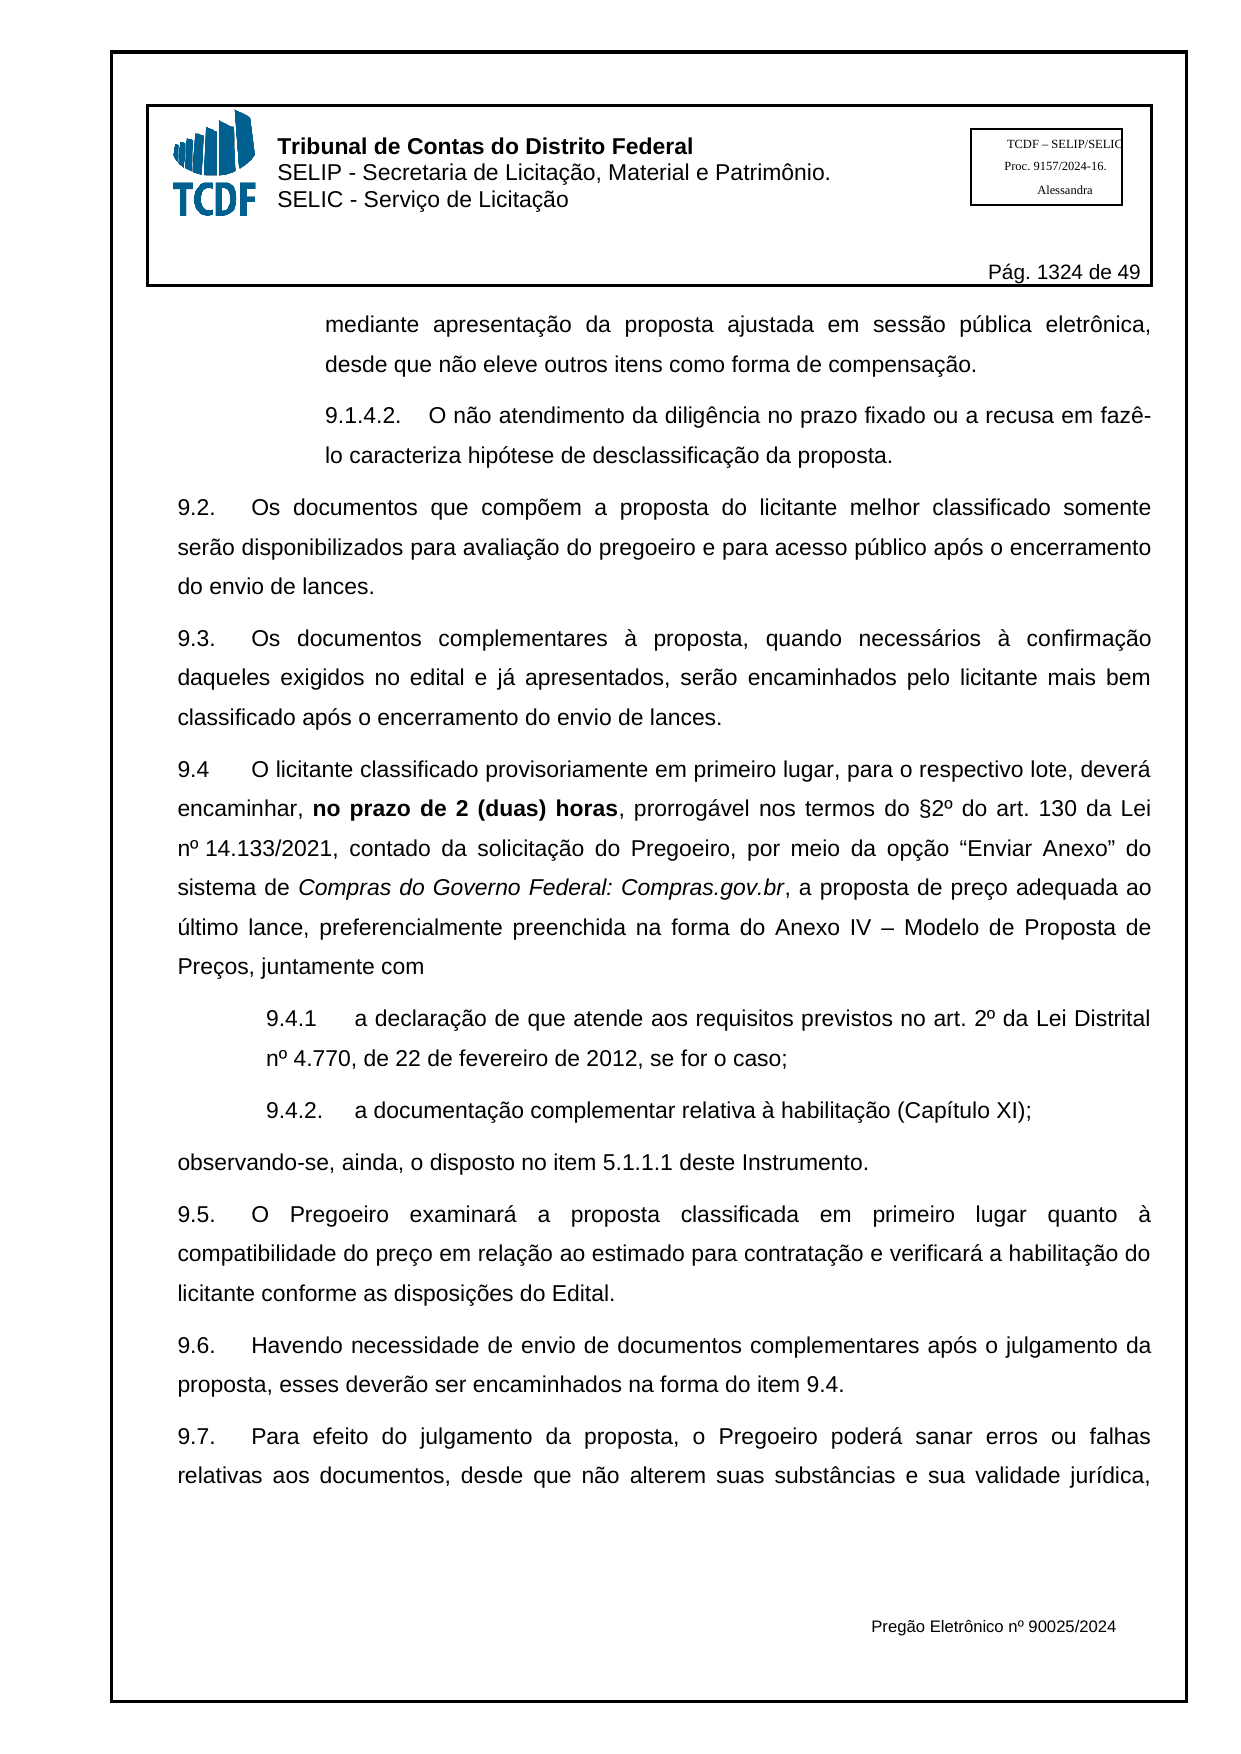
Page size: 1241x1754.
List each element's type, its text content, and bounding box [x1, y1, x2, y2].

text 9.1.4.2. O não atendimento da diligência no prazo fixado ou a recusa em fazê-lo caracteriza hipótese de desclassificação da proposta. [325, 402, 1152, 468]
text observando-se, ainda, o disposto no item 5.1.1.1 deste Instrumento. [177, 1149, 1152, 1175]
text 9.6. Havendo necessidade de envio de documentos complementares após o julgamento da proposta, esses deverão ser encaminhados na forma do item 9.4. [177, 1332, 1152, 1397]
text 9.5. O Pregoeiro examinará a proposta classificada em primeiro lugar quanto à compatibilidade do preço em relação ao estimado para contratação e verificará a habilitação do licitante conforme as disposições do Edital. [177, 1201, 1152, 1306]
picture [158, 107, 270, 218]
text 9.3. Os documentos complementares à proposta, quando necessários à confirmação daqueles exigidos no edital e já apresentados, serão encaminhados pelo licitante mais bem classificado após o encerramento do envio de lances. [177, 625, 1152, 730]
text 9.2. Os documentos que compõem a proposta do licitante melhor classificado somente serão disponibilizados para avaliação do pregoeiro e para acesso público após o encerramento do envio de lances. [177, 494, 1152, 599]
text 9.4 O licitante classificado provisoriamente em primeiro lugar, para o respectivo lote, deverá encaminhar, no prazo de 2 (duas) horas, prorrogável nos termos do §2º do art. 130 da Lei nº 14.133/2021, contado da solicitação do Pregoeiro, por meio da opção “Enviar Anexo” do sistema de Compras do Governo Federal: Compras.gov.br, a proposta de preço adequada ao último lance, preferencialmente preenchida na forma do Anexo IV – Modelo de Proposta de Preços, juntamente com [177, 756, 1152, 979]
text 9.4.2. a documentação complementar relativa à habilitação (Capítulo XI); [266, 1097, 1152, 1123]
text 9.4.1 a declaração de que atende aos requisitos previstos no art. 2º da Lei Distrital nº 4.770, de 22 de fevereiro de 2012, se for o caso; [266, 1005, 1152, 1071]
